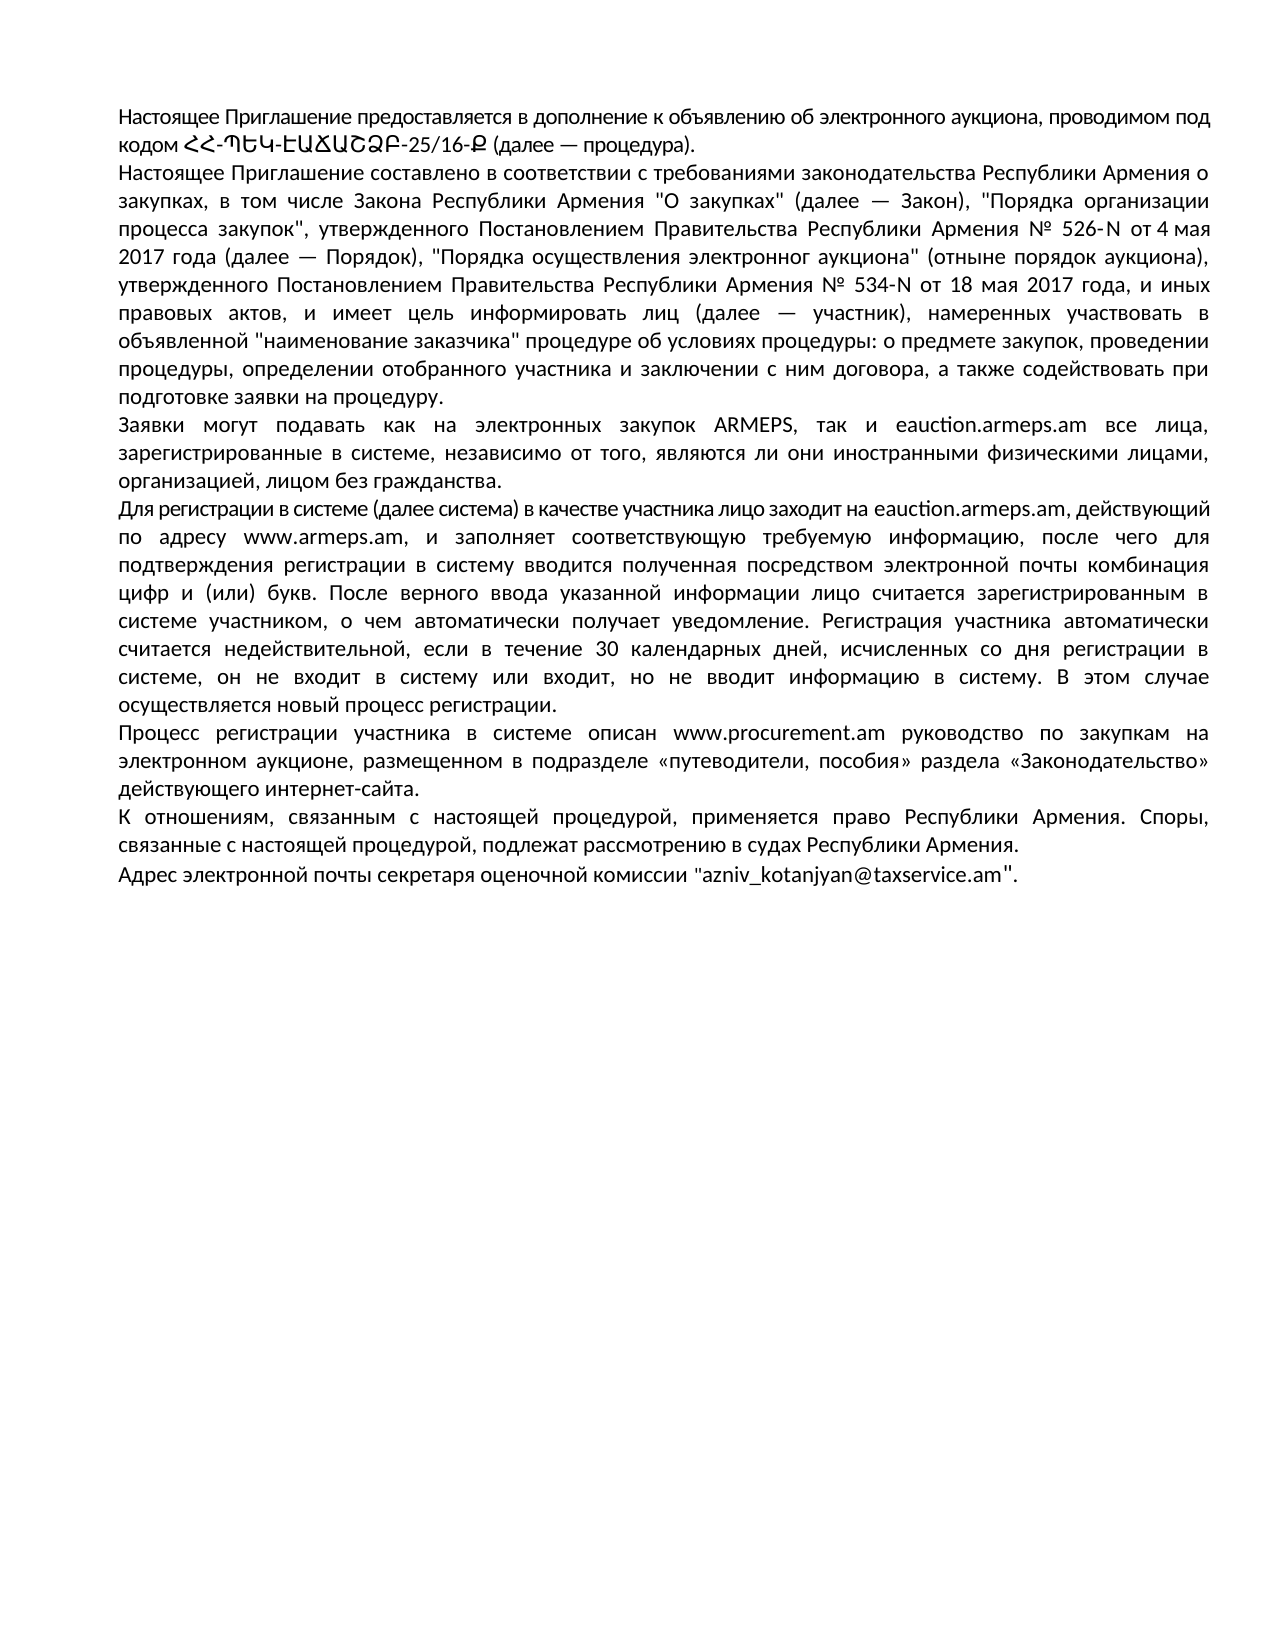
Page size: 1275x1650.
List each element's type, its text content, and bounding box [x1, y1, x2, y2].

text К отношениям, связанным с настоящей процедурой, применяется право Республики Армения. Споры, связанные с настоящей процедурой, подлежат рассмотрению в судах Республики Армения. [118, 802, 1211, 858]
text Настоящее Приглашение предоставляется в дополнение к объявлению об электронного аукциона, проводимом под кодом ՀՀ-ՊԵԿ-ԷԱՃԱՇՁԲ-25/16-Ք (далее — процедура). [118, 102, 1211, 158]
text Для регистрации в системе (далее система) в качестве участника лицо заходит на eauction.armeps.am, действующий по адресу www.armeps.am, и заполняет соответствующую требуемую информацию, после чего для подтверждения регистрации в систему вводится полученная посредством электронной почты комбинация цифр и (или) букв. После верного ввода указанной информации лицо считается зарегистрированным в системе участником, о чем автоматически получает уведомление. Регистрация участника автоматически считается недействительной, если в течение 30 календарных дней, исчисленных со дня регистрации в системе, он не входит в систему или входит, но не вводит информацию в систему. В этом случае осуществляется новый процесс регистрации. [118, 494, 1211, 718]
text Адрес электронной почты секретаря оценочной комиссии "azniv_kotanjyan@taxservice.am". [118, 858, 1211, 889]
text Заявки могут подавать как на электронных закупок ARMEPS, так и eauction.armeps.am все лица, зарегистрированные в системе, независимо от того, являются ли они иностранными физическими лицами, организацией, лицом без гражданства. [118, 410, 1211, 494]
text Настоящее Приглашение составлено в соответствии с требованиями законодательства Республики Армения о закупках, в том числе Закона Республики Армения "О закупках" (далее — Закон), "Порядка организации процесса закупок", утвержденного Постановлением Правительства Республики Армения № 526-N от 4 мая 2017 года (далее — Порядок), "Порядка осуществления электронног аукциона" (отныне порядок аукциона), утвержденного Постановлением Правительства Республики Армения № 534-N от 18 мая 2017 года, и иных правовых актов, и имеет цель информировать лиц (далее — участник), намеренных участвовать в объявленной "наименование заказчика" процедуре об условиях процедуры: о предмете закупок, проведении процедуры, определении отобранного участника и заключении с ним договора, а также содействовать при подготовке заявки на процедуру. [118, 158, 1211, 410]
text Процесс регистрации участника в системе описан www.procurement.am руководство по закупкам на электронном аукционе, размещенном в подразделе «путеводители, пособия» раздела «Законодательство» действующего интернет-сайта. [118, 718, 1211, 802]
